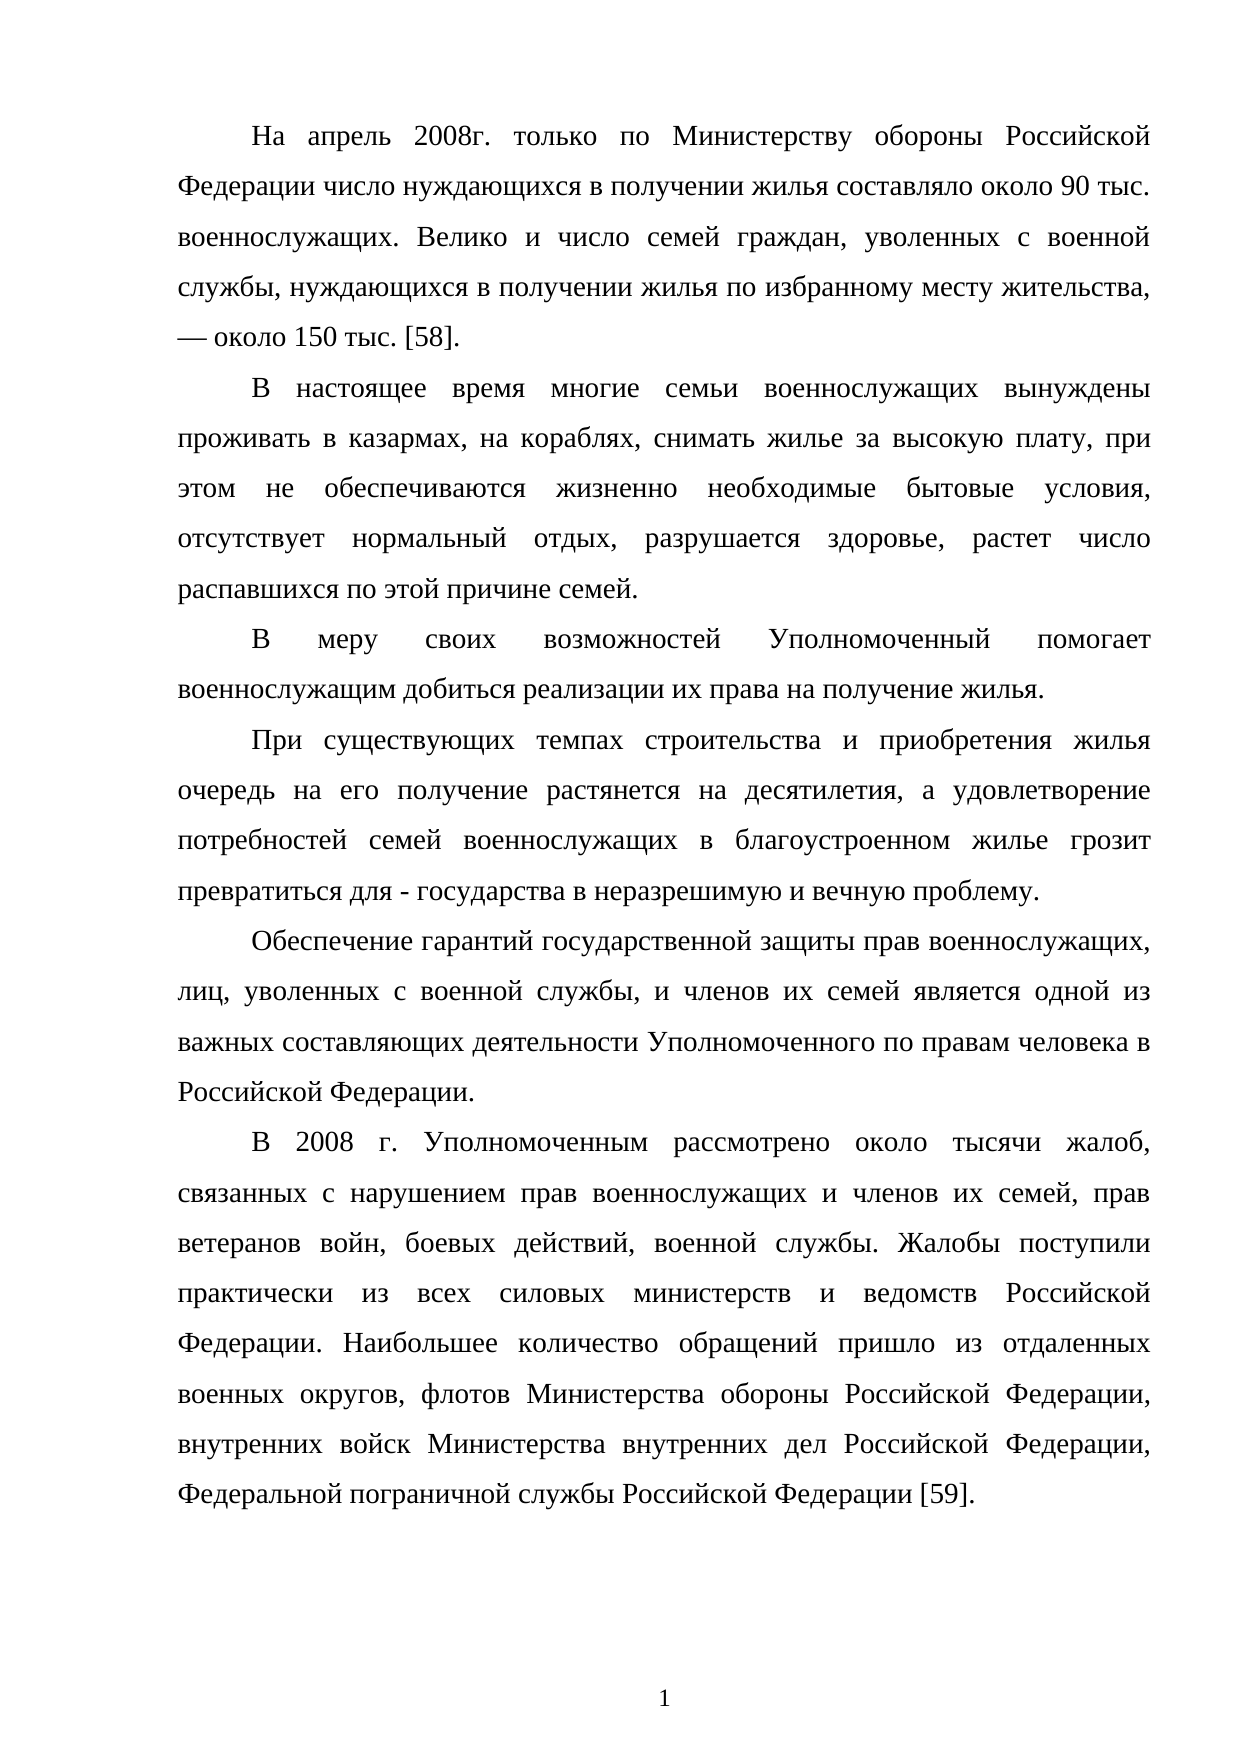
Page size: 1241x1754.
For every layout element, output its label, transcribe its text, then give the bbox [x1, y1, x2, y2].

text В настоящее время многие семьи военнослужащих вынуждены проживать в казармах, на кораблях, снимать жилье за высокую плату, при этом не обеспечиваются жизненно необходимые бытовые условия, отсутствует нормальный отдых, разрушается здоровье, растет число распавшихся по этой причине семей. [177, 370, 1152, 604]
text На апрель 2008г. только по Министерству обороны Российской Федерации число нуждающихся в получении жилья составляло около 90 тыс. военнослужащих. Велико и число семей граждан, уволенных с военной службы, нуждающихся в получении жилья по избранному месту жительства, — около 150 тыс. [58]. [177, 118, 1152, 353]
text При существующих темпах строительства и приобретения жилья очередь на его получение растянется на десятилетия, а удовлетворение потребностей семей военнослужащих в благоустроенном жилье грозит превратиться для - государства в неразрешимую и вечную проблему. [177, 722, 1152, 906]
text Обеспечение гарантий государственной защиты прав военнослужащих, лиц, уволенных с военной службы, и членов их семей является одной из важных составляющих деятельности Уполномоченного по правам человека в Российской Федерации. [177, 923, 1152, 1108]
text В 2008 г. Уполномоченным рассмотрено около тысячи жалоб, связанных с нарушением прав военнослужащих и членов их семей, прав ветеранов войн, боевых действий, военной службы. Жалобы поступили практически из всех силовых министерств и ведомств Российской Федерации. Наибольшее количество обращений пришло из отдаленных военных округов, флотов Министерства обороны Российской Федерации, внутренних войск Министерства внутренних дел Российской Федерации, Федеральной пограничной службы Российской Федерации [59]. [177, 1124, 1152, 1510]
text В меру своих возможностей Уполномоченный помогает военнослужащим добиться реализации их права на получение жилья. [177, 621, 1152, 705]
